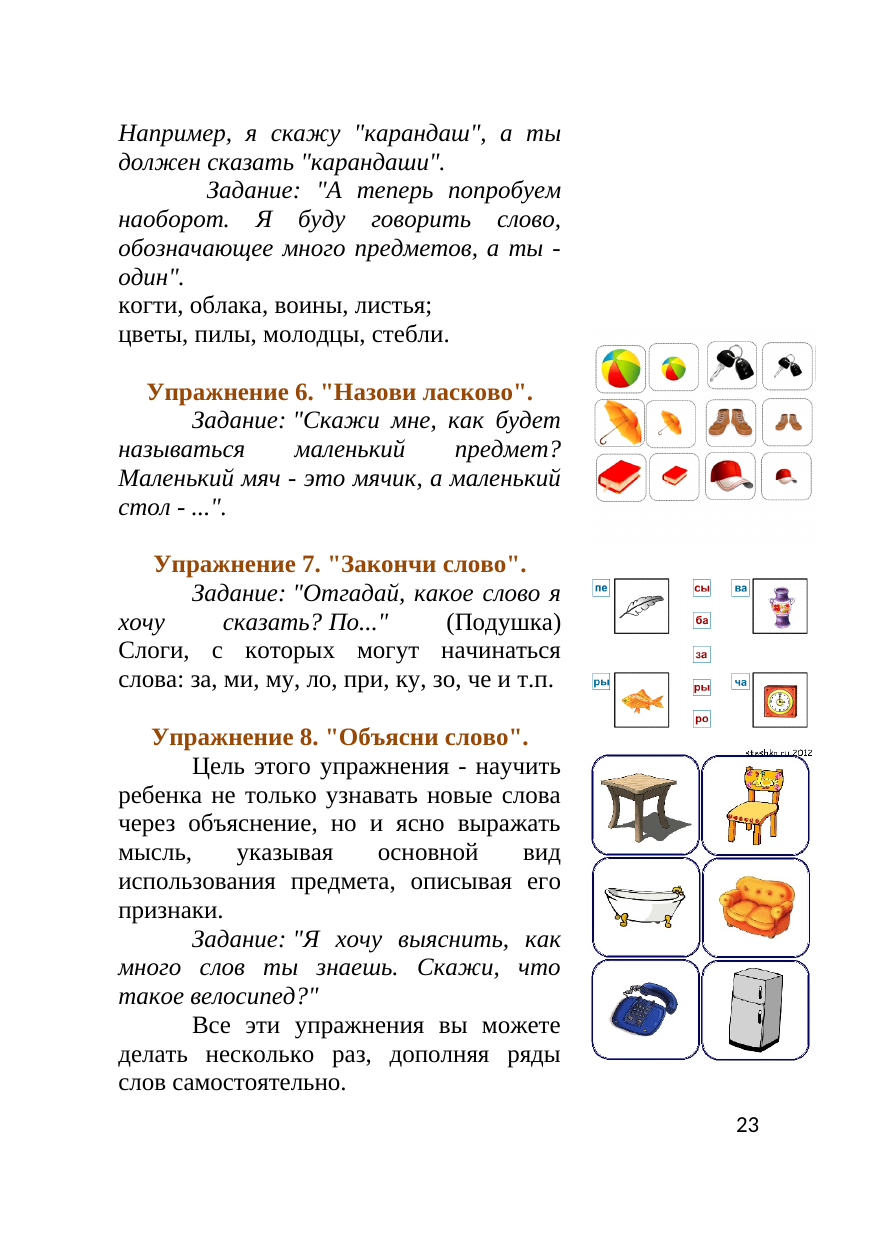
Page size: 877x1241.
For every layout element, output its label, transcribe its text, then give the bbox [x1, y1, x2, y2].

text Упражнение 6. "Назови ласково". [118, 377, 561, 406]
text когти, облака, воины, листья; [118, 291, 561, 319]
text Упражнение 8. "Объясни слово". [118, 722, 561, 751]
text Задание: "Я хочу выяснить, как много слов ты знаешь. Скажи, что такое велосипед?" [118, 924, 561, 1010]
picture [587, 746, 814, 1065]
picture [586, 327, 816, 549]
text Задание: "Скажи мне, как будет называться маленький предмет? Маленький мяч - это мячик, а маленький стол - ...". [118, 406, 561, 521]
text цветы, пилы, молодцы, стебли. [118, 319, 561, 348]
text Все эти упражнения вы можете делать несколько раз, дополняя ряды слов самостоятельно. [118, 1010, 561, 1096]
text Цель этого упражнения - научить ребенка не только узнавать новые слова через объяснение, но и ясно выражать мысль, указывая основной вид использования предмета, описывая его признаки. [118, 751, 561, 924]
text Задание: "Отгадай, какое слово я хочу сказать? По..." (Подушка) Слоги, с которых могут начинаться слова: за, ми, му, ло, при, ку, зо, че и т.п. [118, 578, 561, 693]
text Упражнение 7. "Закончи слово". [118, 549, 561, 578]
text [118, 118, 561, 176]
picture [592, 578, 808, 728]
text Задание: "А теперь попробуем наоборот. Я буду говорить слово, обозначающее много предметов, а ты - один". [118, 176, 561, 291]
